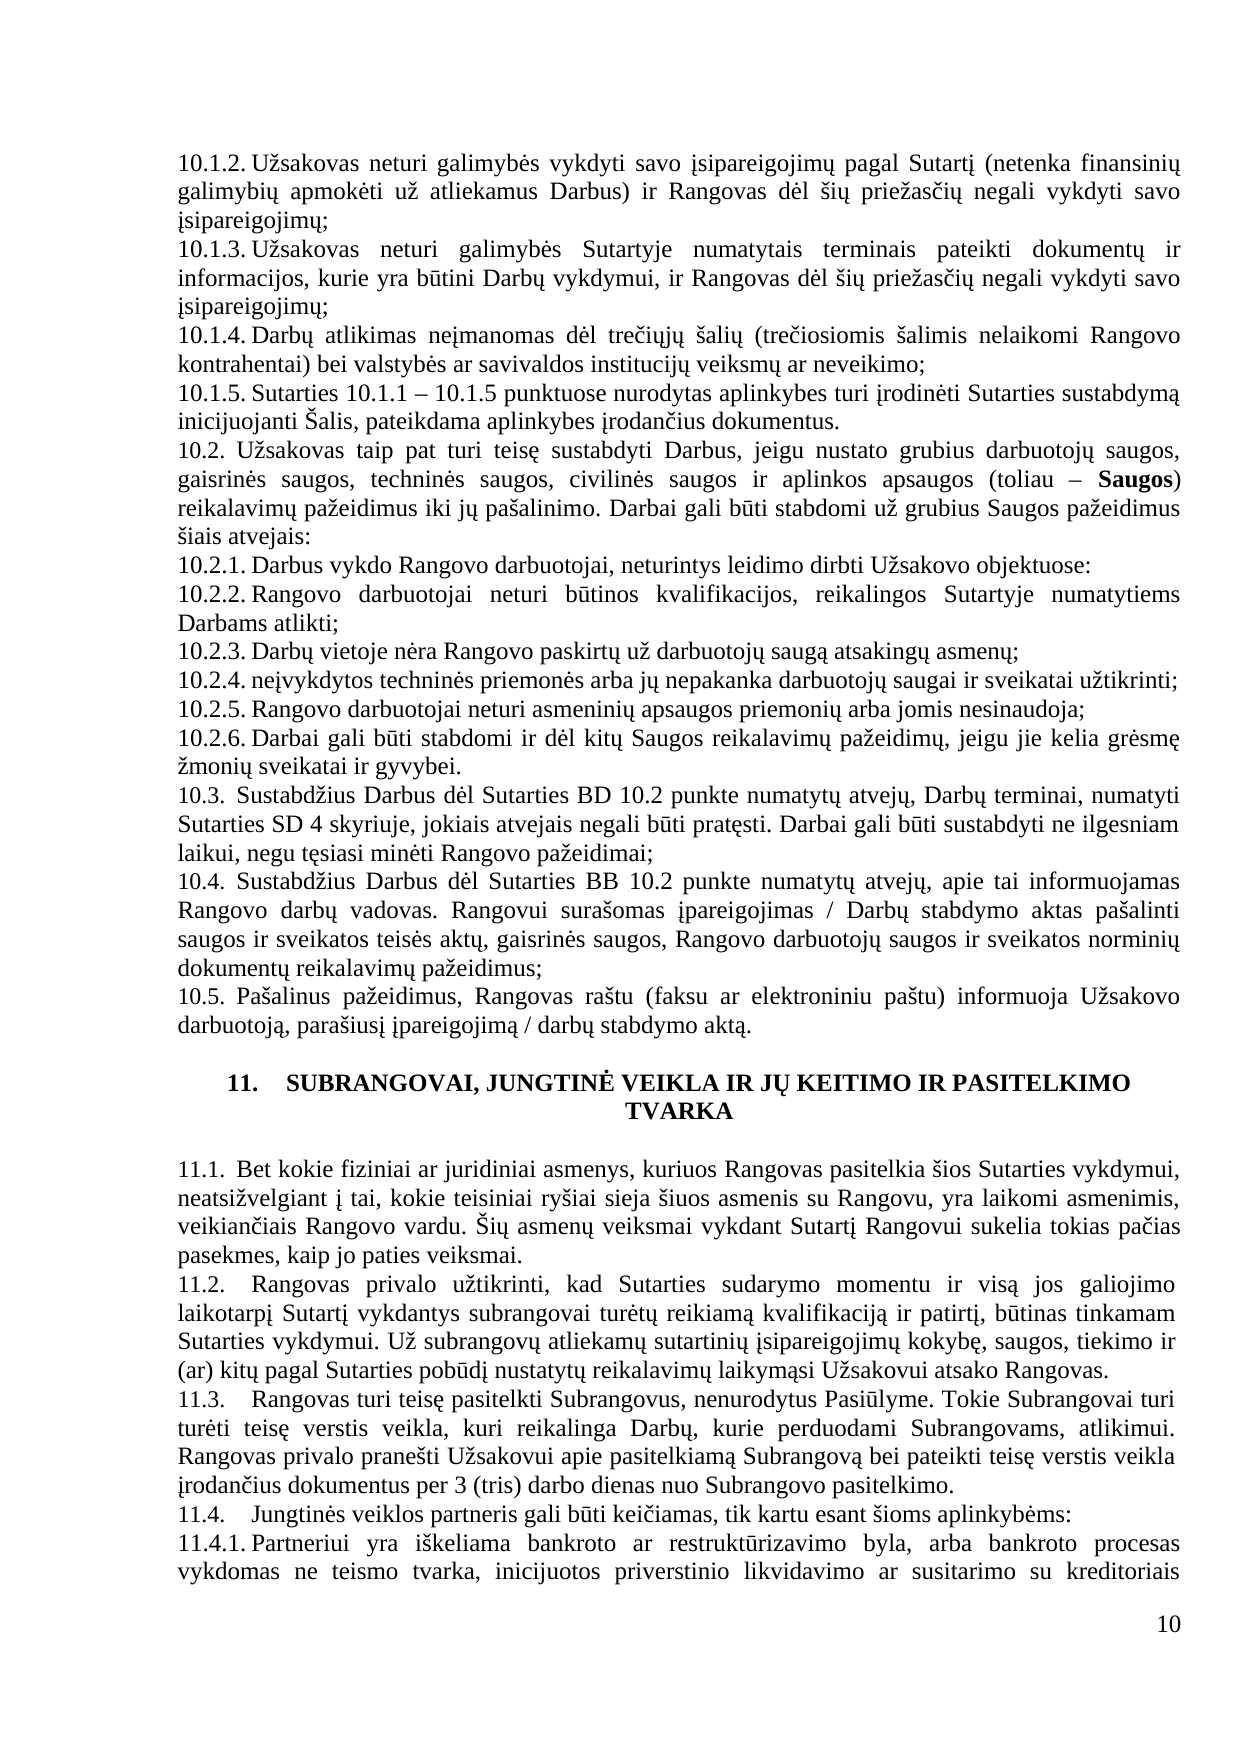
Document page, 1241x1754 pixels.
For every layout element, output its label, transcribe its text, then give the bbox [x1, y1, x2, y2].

list Rangovo darbuotojai neturi asmeninių apsaugos priemonių arba jomis nesinaudoja; [177, 694, 1181, 723]
list Darbai gali būti stabdomi ir dėl kitų Saugos reikalavimų pažeidimų, jeigu jie kelia grėsmę žmonių sveikatai ir gyvybei. [177, 723, 1181, 780]
list Darbus vykdo Rangovo darbuotojai, neturintys leidimo dirbti Užsakovo objektuose: [177, 550, 1181, 579]
list Užsakovas neturi galimybės Sutartyje numatytais terminais pateikti dokumentų ir informacijos, kurie yra būtini Darbų vykdymui, ir Rangovas dėl šių priežasčių negali vykdyti savo įsipareigojimų; [177, 234, 1181, 320]
list Bet kokie fiziniai ar juridiniai asmenys, kuriuos Rangovas pasitelkia šios Sutarties vykdymui, neatsižvelgiant į tai, kokie teisiniai ryšiai sieja šiuos asmenis su Rangovu, yra laikomi asmenimis, veikiančiais Rangovo vardu. Šių asmenų veiksmai vykdant Sutartį Rangovui sukelia tokias pačias pasekmes, kaip jo paties veiksmai. [177, 1154, 1181, 1269]
list Darbų atlikimas neįmanomas dėl trečiųjų šalių (trečiosiomis šalimis nelaikomi Rangovo kontrahentai) bei valstybės ar savivaldos institucijų veiksmų ar neveikimo; [177, 320, 1181, 378]
list Užsakovas neturi galimybės vykdyti savo įsipareigojimų pagal Sutartį (netenka finansinių galimybių apmokėti už atliekamus Darbus) ir Rangovas dėl šių priežasčių negali vykdyti savo įsipareigojimų; [177, 148, 1181, 234]
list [177, 1528, 1181, 1585]
list Sustabdžius Darbus dėl Sutarties BD 10.2 punkte numatytų atvejų, Darbų terminai, numatyti Sutarties SD 4 skyriuje, jokiais atvejais negali būti pratęsti. Darbai gali būti sustabdyti ne ilgesniam laikui, negu tęsiasi minėti Rangovo pažeidimai; [177, 780, 1181, 866]
list Jungtinės veiklos partneris gali būti keičiamas, tik kartu esant šioms aplinkybėms: [177, 1499, 1176, 1528]
list Rangovas turi teisę pasitelkti Subrangovus, nenurodytus Pasiūlyme. Tokie Subrangovai turi turėti teisę verstis veikla, kuri reikalinga Darbų, kurie perduodami Subrangovams, atlikimui. Rangovas privalo pranešti Užsakovui apie pasitelkiamą Subrangovą bei pateikti teisę verstis veikla įrodančius dokumentus per 3 (tris) darbo dienas nuo Subrangovo pasitelkimo. [177, 1384, 1176, 1499]
list Rangovo darbuotojai neturi būtinos kvalifikacijos, reikalingos Sutartyje numatytiems Darbams atlikti; [177, 579, 1181, 636]
list Užsakovas taip pat turi teisę sustabdyti Darbus, jeigu nustato grubius darbuotojų saugos, gaisrinės saugos, techninės saugos, civilinės saugos ir aplinkos apsaugos (toliau – Saugos) reikalavimų pažeidimus iki jų pašalinimo. Darbai gali būti stabdomi už grubius Saugos pažeidimus šiais atvejais: [177, 435, 1181, 550]
list Rangovas privalo užtikrinti, kad Sutarties sudarymo momentu ir visą jos galiojimo laikotarpį Sutartį vykdantys subrangovai turėtų reikiamą kvalifikaciją ir patirtį, būtinas tinkamam Sutarties vykdymui. Už subrangovų atliekamų sutartinių įsipareigojimų kokybę, saugos, tiekimo ir (ar) kitų pagal Sutarties pobūdį nustatytų reikalavimų laikymąsi Užsakovui atsako Rangovas. [177, 1269, 1176, 1384]
list neįvykdytos techninės priemonės arba jų nepakanka darbuotojų saugai ir sveikatai užtikrinti; [177, 665, 1181, 694]
list Pašalinus pažeidimus, Rangovas raštu (faksu ar elektroniniu paštu) informuoja Užsakovo darbuotoją, parašiusį įpareigojimą / darbų stabdymo aktą. [177, 981, 1181, 1039]
list SUBRANGOVAI, JUNGTINĖ VEIKLA IR JŲ KEITIMO IR PASITELKIMO TVARKA [177, 1068, 1181, 1125]
list Darbų vietoje nėra Rangovo paskirtų už darbuotojų saugą atsakingų asmenų; [177, 636, 1181, 665]
list Sutarties 10.1.1 – 10.1.5 punktuose nurodytas aplinkybes turi įrodinėti Sutarties sustabdymą inicijuojanti Šalis, pateikdama aplinkybes įrodančius dokumentus. [177, 378, 1181, 435]
list Sustabdžius Darbus dėl Sutarties BB 10.2 punkte numatytų atvejų, apie tai informuojamas Rangovo darbų vadovas. Rangovui surašomas įpareigojimas / Darbų stabdymo aktas pašalinti saugos ir sveikatos teisės aktų, gaisrinės saugos, Rangovo darbuotojų saugos ir sveikatos norminių dokumentų reikalavimų pažeidimus; [177, 866, 1181, 981]
